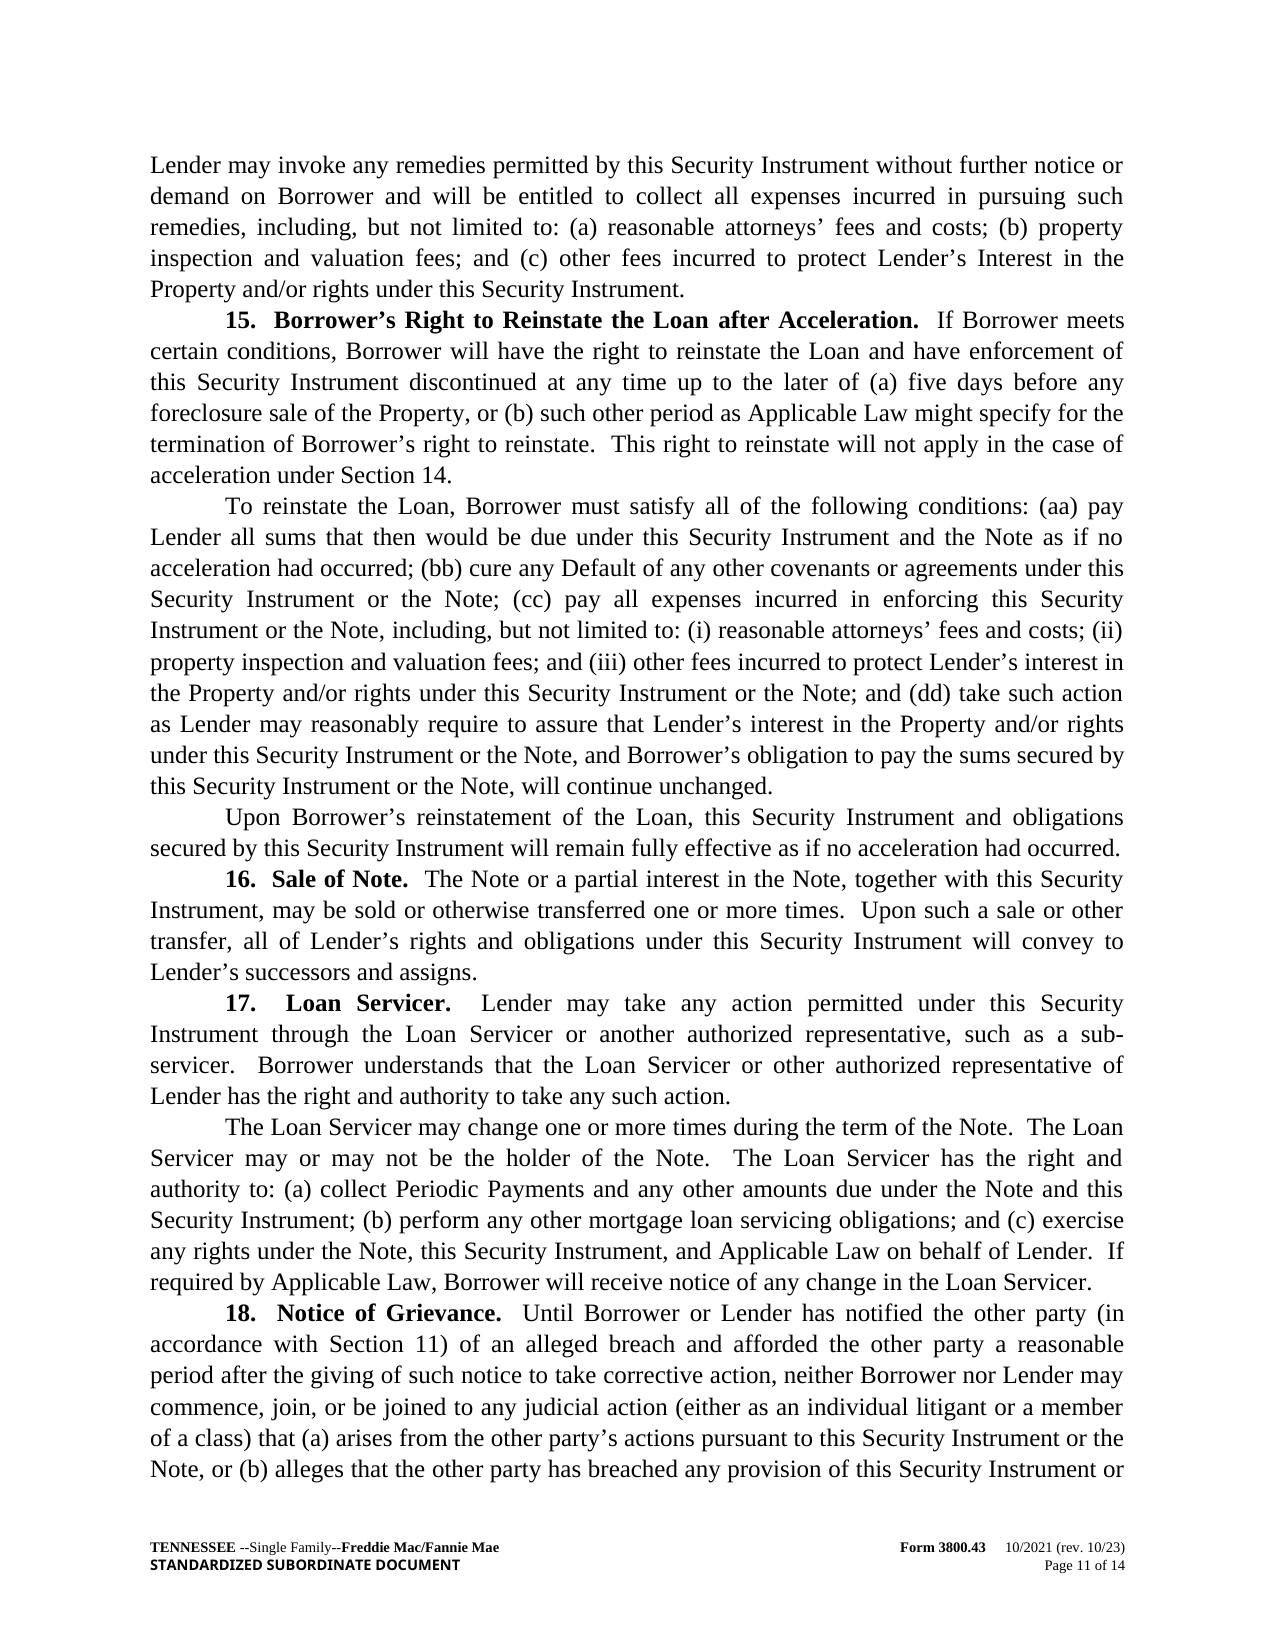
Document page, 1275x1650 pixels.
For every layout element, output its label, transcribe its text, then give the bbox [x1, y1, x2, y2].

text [150, 1298, 1125, 1482]
text To reinstate the Loan, Borrower must satisfy all of the following conditions: (aa) pay Lender all sums that then would be due under this Security Instrument and the Note as if no acceleration had occurred; (bb) cure any Default of any other covenants or agreements under this Security Instrument or the Note; (cc) pay all expenses incurred in enforcing this Security Instrument or the Note, including, but not limited to: (i) reasonable attorneys’ fees and costs; (ii) property inspection and valuation fees; and (iii) other fees incurred to protect Lender’s interest in the Property and/or rights under this Security Instrument or the Note; and (dd) take such action as Lender may reasonably require to assure that Lender’s interest in the Property and/or rights under this Security Instrument or the Note, and Borrower’s obligation to pay the sums secured by this Security Instrument or the Note, will continue unchanged. [150, 491, 1125, 799]
text The Loan Servicer may change one or more times during the term of the Note. The Loan Servicer may or may not be the holder of the Note. The Loan Servicer has the right and authority to: (a) collect Periodic Payments and any other amounts due under the Note and this Security Instrument; (b) perform any other mortgage loan servicing obligations; and (c) exercise any rights under the Note, this Security Instrument, and Applicable Law on behalf of Lender. If required by Applicable Law, Borrower will receive notice of any change in the Loan Servicer. [150, 1112, 1125, 1296]
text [150, 150, 1125, 303]
text Upon Borrower’s reinstatement of the Loan, this Security Instrument and obligations secured by this Security Instrument will remain fully effective as if no acceleration had occurred. [150, 802, 1125, 862]
text 16. Sale of Note. The Note or a partial interest in the Note, together with this Security Instrument, may be sold or otherwise transferred one or more times. Upon such a sale or other transfer, all of Lender’s rights and obligations under this Security Instrument will convey to Lender’s successors and assigns. [150, 864, 1125, 986]
text 15. Borrower’s Right to Reinstate the Loan after Acceleration. If Borrower meets certain conditions, Borrower will have the right to reinstate the Loan and have enforcement of this Security Instrument discontinued at any time up to the later of (a) five days before any foreclosure sale of the Property, or (b) such other period as Applicable Law might specify for the termination of Borrower’s right to reinstate. This right to reinstate will not apply in the case of acceleration under Section 14. [150, 305, 1125, 489]
text 17. Loan Servicer. Lender may take any action permitted under this Security Instrument through the Loan Servicer or another authorized representative, such as a sub-servicer. Borrower understands that the Loan Servicer or other authorized representative of Lender has the right and authority to take any such action. [150, 988, 1125, 1110]
